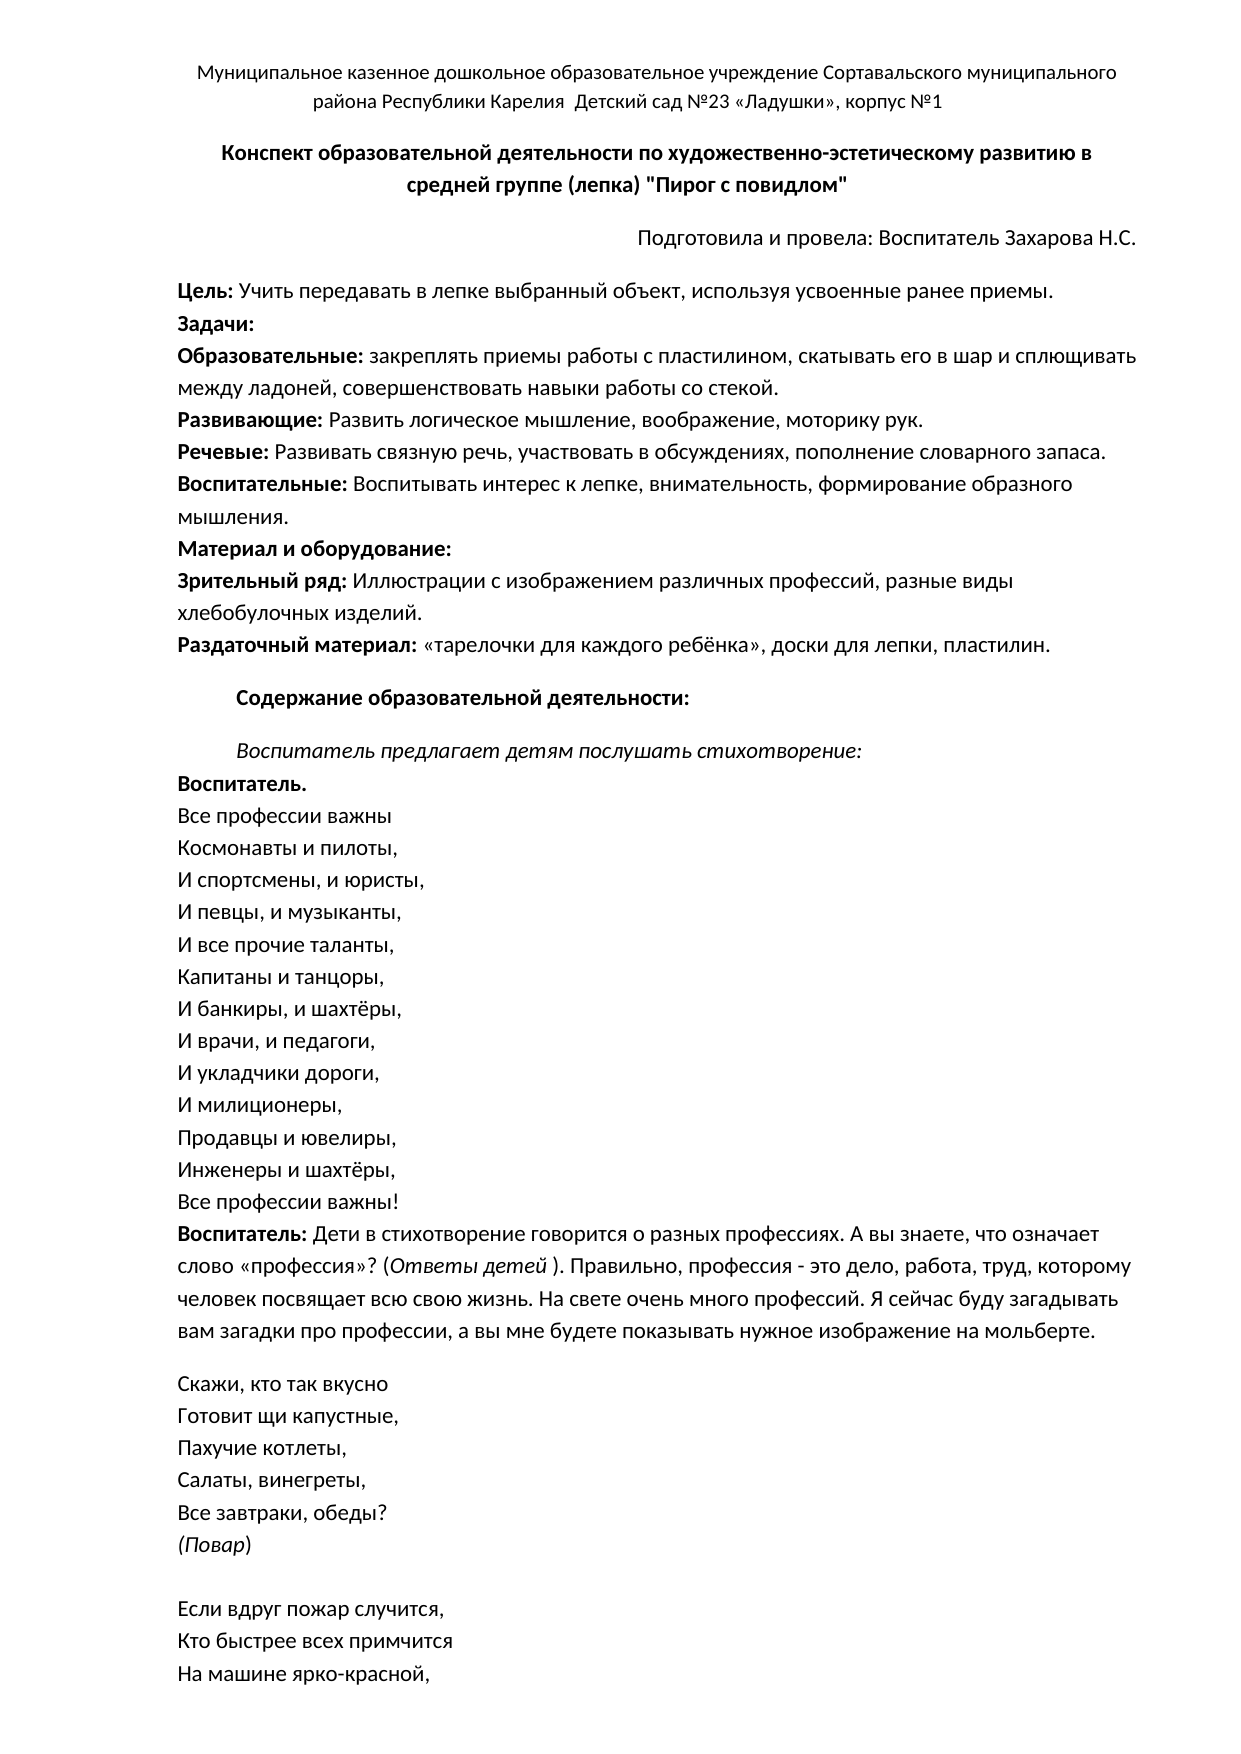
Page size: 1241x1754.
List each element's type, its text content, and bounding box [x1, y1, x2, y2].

text Конспект образовательной деятельности по художественно-эстетическому развитию в средней группе (лепка) "Пирог с повидлом" [118, 138, 1137, 198]
text Подготовила и провела: Воспитатель Захарова Н.С. [118, 223, 1137, 251]
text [177, 1594, 1137, 1687]
text Цель: Учить передавать в лепке выбранный объект, используя усвоенные ранее приемы. Задачи: Образовательные: закреплять приемы работы с пластилином, скатывать его в шар и сплющивать между ладоней, совершенствовать навыки работы со стекой. Развивающие: Развить логическое мышление, воображение, моторику рук. Речевые: Развивать связную речь, участвовать в обсуждениях, пополнение словарного запаса. Воспитательные: Воспитывать интерес к лепке, внимательность, формирование образного мышления. Материал и оборудование: Зрительный ряд: Иллюстрации с изображением различных профессий, разные виды хлебобулочных изделий. Раздаточный материал: «тарелочки для каждого ребёнка», доски для лепки, пластилин. [177, 276, 1137, 658]
text Муниципальное казенное дошкольное образовательное учреждение Сортавальского муниципального района Республики Карелия Детский сад №23 «Ладушки», корпус №1 [118, 59, 1137, 114]
text Скажи, кто так вкусно Готовит щи капустные, Пахучие котлеты, Салаты, винегреты, Все завтраки, обеды? (Повар) [177, 1369, 1137, 1590]
text Воспитатель предлагает детям послушать стихотворение: Воспитатель. Все профессии важны Космонавты и пилоты, И спортсмены, и юристы, И певцы, и музыканты, И все прочие таланты, Капитаны и танцоры, И банкиры, и шахтёры, И врачи, и педагоги, И укладчики дороги, И милиционеры, Продавцы и ювелиры, Инженеры и шахтёры, Все профессии важны! Воспитатель: Дети в стихотворение говорится о разных профессиях. А вы знаете, что означает слово «профессия»? (Ответы детей ). Правильно, профессия - это дело, работа, труд, которому человек посвящает всю свою жизнь. На свете очень много профессий. Я сейчас буду загадывать вам загадки про профессии, а вы мне будете показывать нужное изображение на мольберте. [177, 737, 1137, 1344]
text Содержание образовательной деятельности: [177, 683, 1137, 712]
